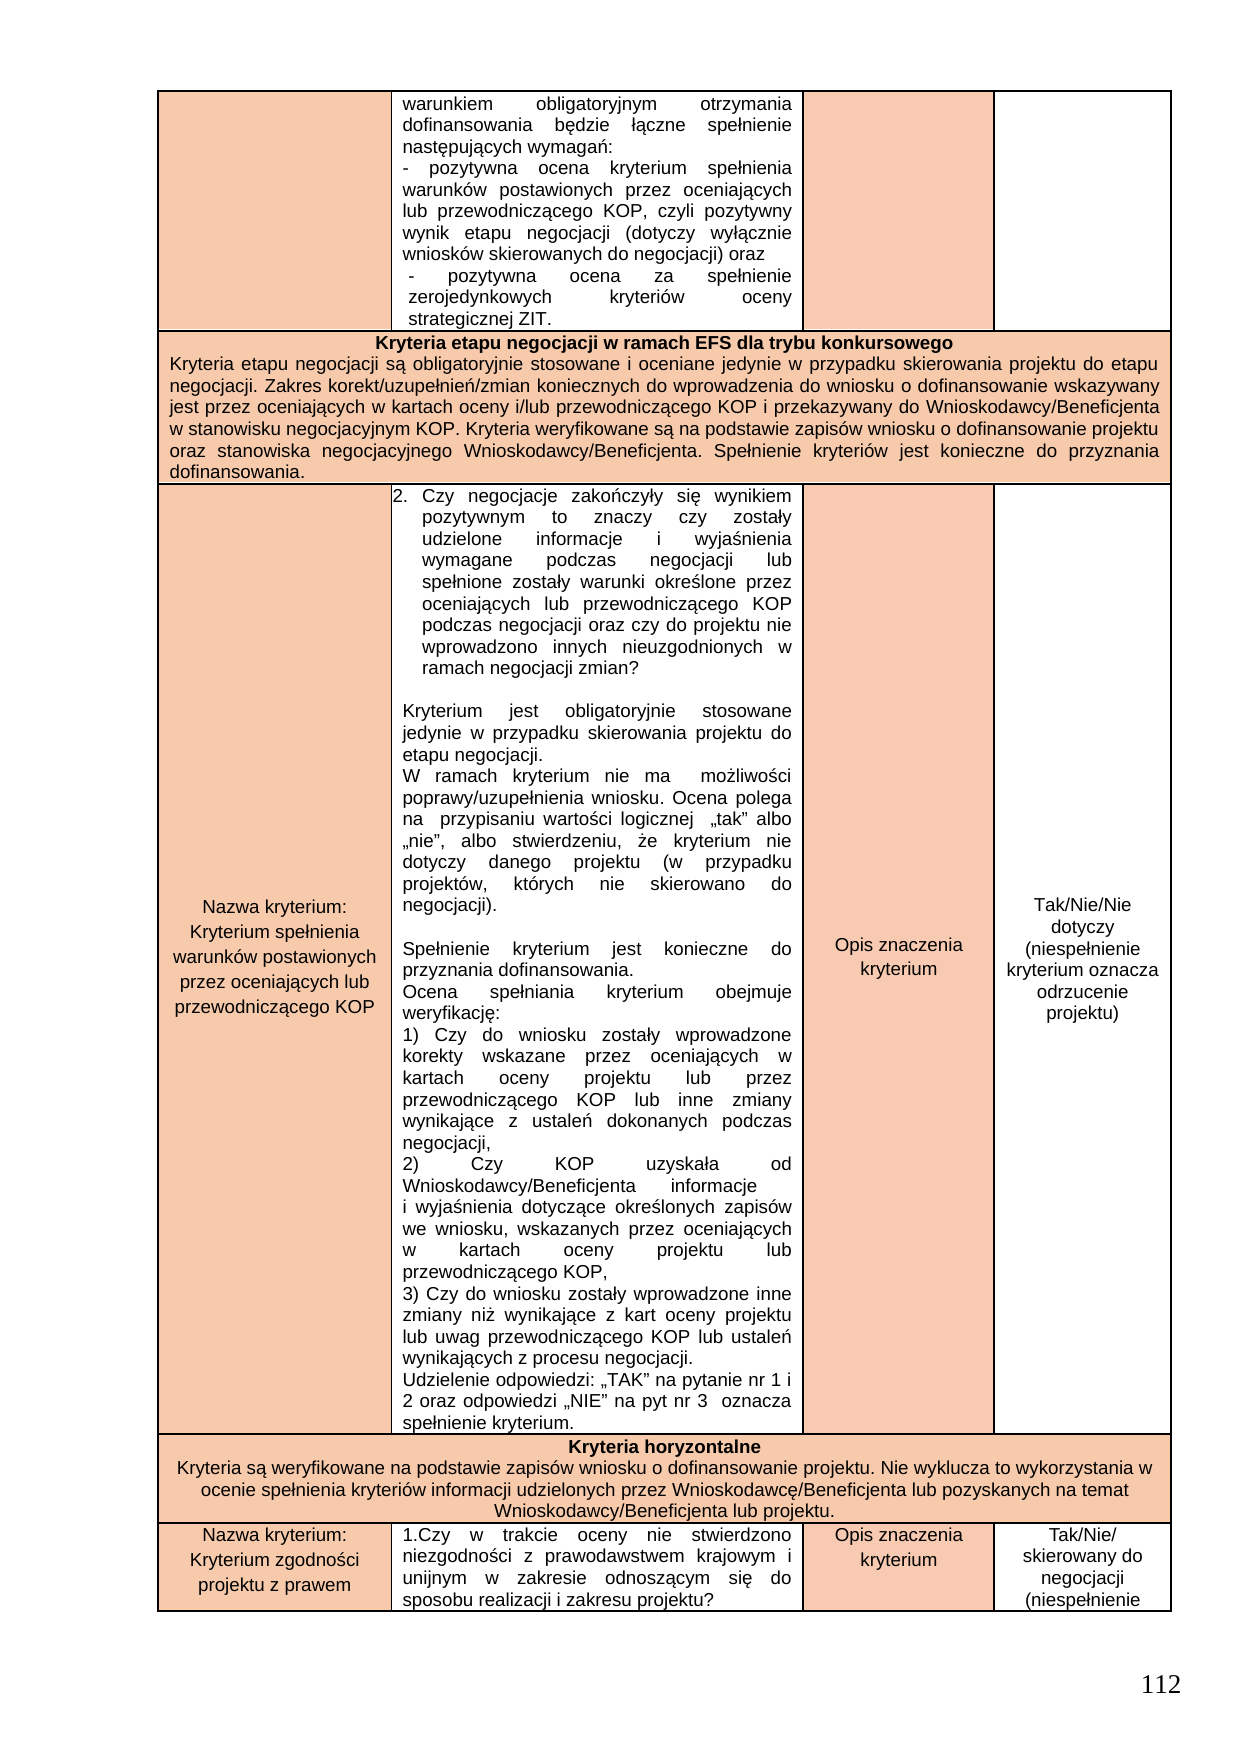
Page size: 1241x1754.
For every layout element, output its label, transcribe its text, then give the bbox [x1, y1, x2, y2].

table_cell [804, 1524, 993, 1610]
table_cell Tak/Nie/Nie dotyczy (niespełnienie kryterium oznacza odrzucenie projektu) [995, 485, 1170, 1433]
table_cell Nazwa kryterium: Kryterium spełnienia warunków postawionych przez oceniających lub przewodniczącego KOP [159, 485, 391, 1433]
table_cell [995, 1524, 1170, 1610]
table_cell Czy negocjacje zakończyły się wynikiem pozytywnym to znaczy czy zostały udzielone informacje i wyjaśnienia wymagane podczas negocjacji lub spełnione zostały warunki określone przez oceniających lub przewodniczącego KOP podczas negocjacji oraz czy do projektu nie wprowadzono innych nieuzgodnionych w ramach negocjacji zmian? Kryterium jest obligatoryjnie stosowane jedynie w przypadku skierowania projektu do etapu negocjacji. W ramach kryterium nie ma możliwości poprawy/uzupełnienia wniosku. Ocena polega na przypisaniu wartości logicznej „tak” albo „nie”, albo stwierdzeniu, że kryterium nie dotyczy danego projektu (w przypadku projektów, których nie skierowano do negocjacji). Spełnienie kryterium jest konieczne do przyznania dofinansowania. Ocena spełniania kryterium obejmuje weryfikację: 1) Czy do wniosku zostały wprowadzone korekty wskazane przez oceniających w kartach oceny projektu lub przez przewodniczącego KOP lub inne zmiany wynikające z ustaleń dokonanych podczas negocjacji, 2) Czy KOP uzyskała od Wnioskodawcy/Beneficjenta informacje i wyjaśnienia dotyczące określonych zapisów we wniosku, wskazanych przez oceniających w kartach oceny projektu lub przewodniczącego KOP, 3) Czy do wniosku zostały wprowadzone inne zmiany niż wynikające z kart oceny projektu lub uwag przewodniczącego KOP lub ustaleń wynikających z procesu negocjacji. Udzielenie odpowiedzi: „TAK” na pytanie nr 1 i 2 oraz odpowiedzi „NIE” na pyt nr 3 oznacza spełnienie kryterium. [392, 485, 802, 1433]
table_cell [392, 1524, 802, 1610]
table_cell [159, 92, 391, 329]
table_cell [159, 1524, 391, 1610]
table_cell Opis znaczenia kryterium [804, 485, 993, 1433]
table_cell Kryteria etapu negocjacji w ramach EFS dla trybu konkursowego Kryteria etapu negocjacji są obligatoryjnie stosowane i oceniane jedynie w przypadku skierowania projektu do etapu negocjacji. Zakres korekt/uzupełnień/zmian koniecznych do wprowadzenia do wniosku o dofinansowanie wskazywany jest przez oceniających w kartach oceny i/lub przewodniczącego KOP i przekazywany do Wnioskodawcy/Beneficjenta w stanowisku negocjacyjnym KOP. Kryteria weryfikowane są na podstawie zapisów wniosku o dofinansowanie projektu oraz stanowiska negocjacyjnego Wnioskodawcy/Beneficjenta. Spełnienie kryteriów jest konieczne do przyznania dofinansowania. [159, 332, 1170, 482]
table_cell Kryteria horyzontalne Kryteria są weryfikowane na podstawie zapisów wniosku o dofinansowanie projektu. Nie wyklucza to wykorzystania w ocenie spełnienia kryteriów informacji udzielonych przez Wnioskodawcę/Beneficjenta lub pozyskanych na temat Wnioskodawcy/Beneficjenta lub projektu. [159, 1435, 1170, 1522]
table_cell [995, 92, 1170, 329]
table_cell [804, 92, 993, 329]
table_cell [392, 92, 802, 329]
